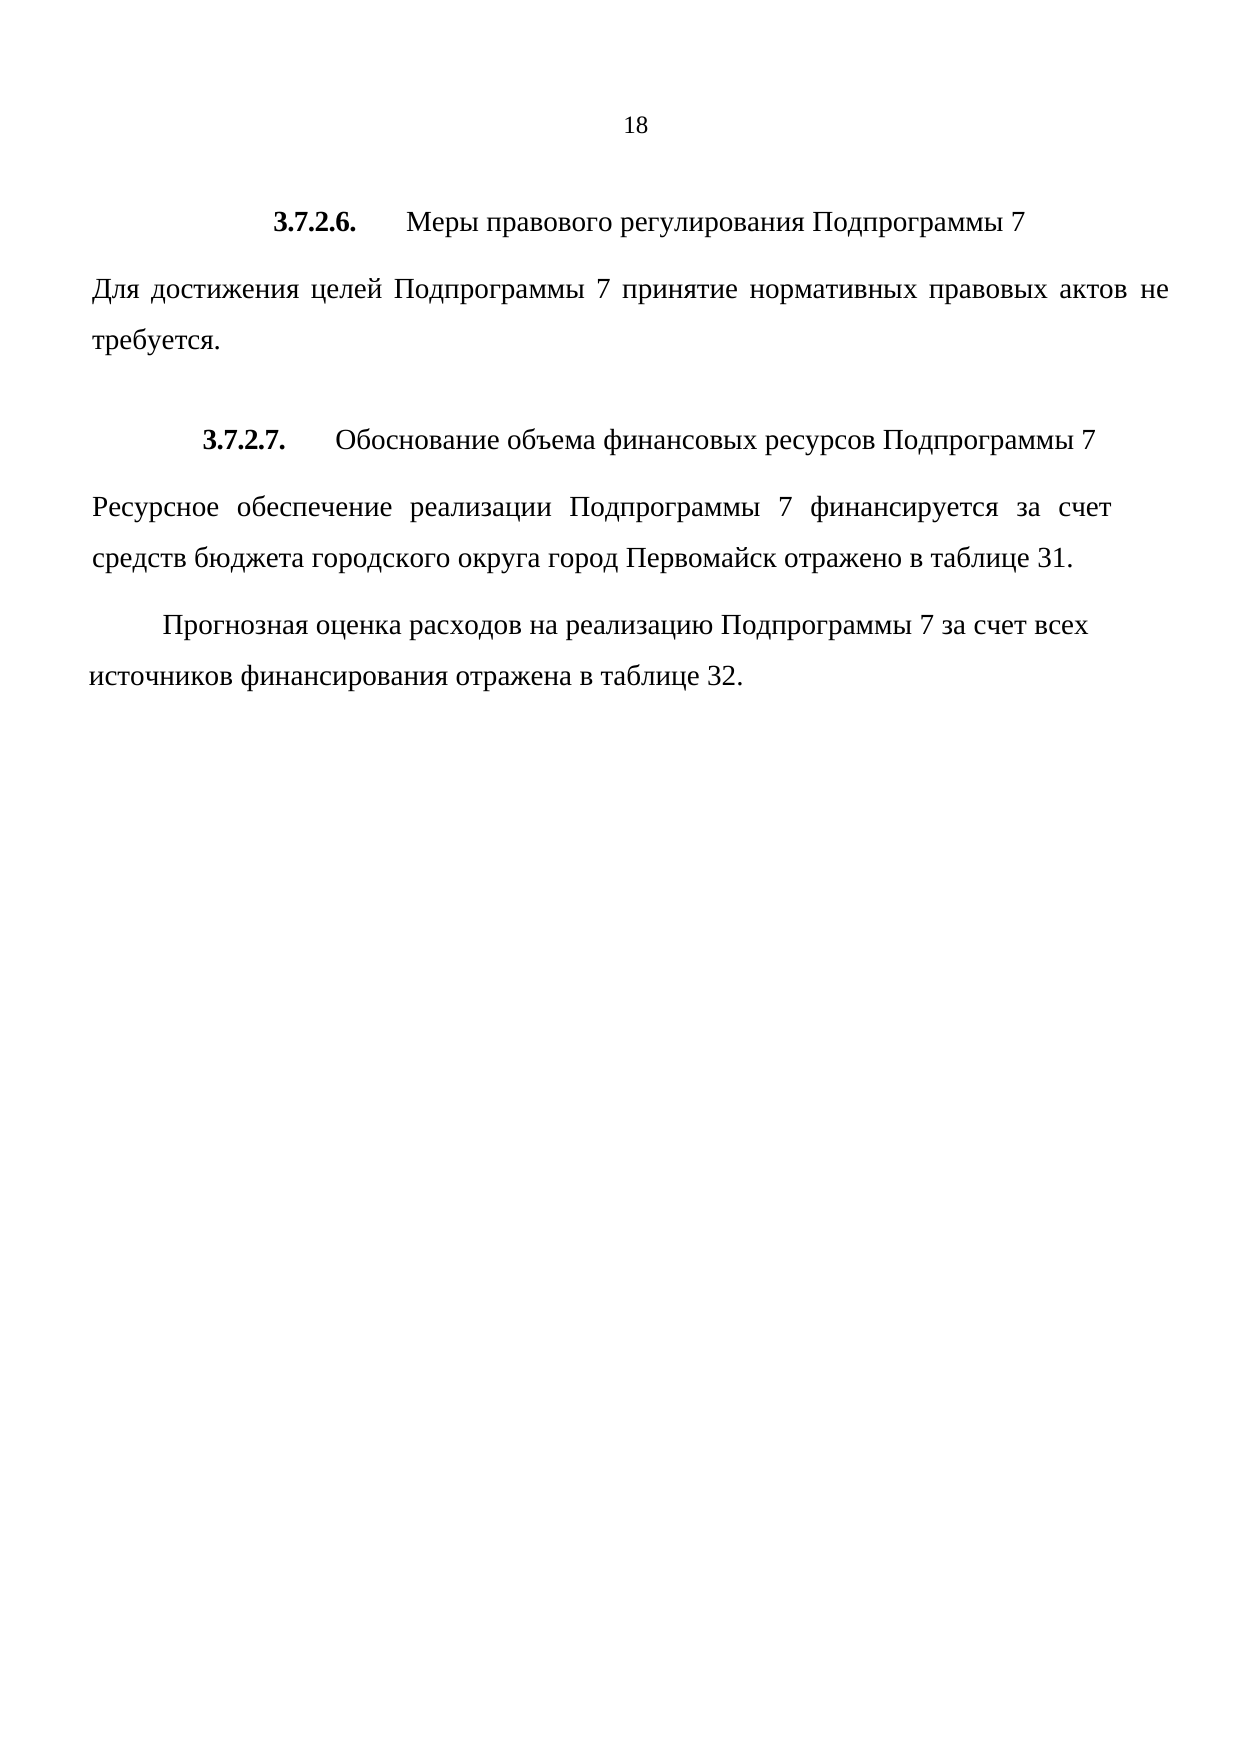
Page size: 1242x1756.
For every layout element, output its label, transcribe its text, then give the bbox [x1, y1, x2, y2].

text 18 [621, 110, 650, 138]
text Прогнозная оценка расходов на реализацию Подпрограммы 7 за счет всех источников финансирования отражена в таблице 32. [89, 607, 1089, 692]
list Меры правового регулирования Подпрограммы 7 [92, 204, 1206, 237]
text Для достижения целей Подпрограммы 7 принятие нормативных правовых актов не требуется. [92, 271, 1169, 355]
text Ресурсное обеспечение реализации Подпрограммы 7 финансируется за счет средств бюджета городского округа город Первомайск отражено в таблице 31. [92, 489, 1113, 574]
list Обоснование объема финансовых ресурсов Подпрограммы 7 [92, 422, 1206, 456]
